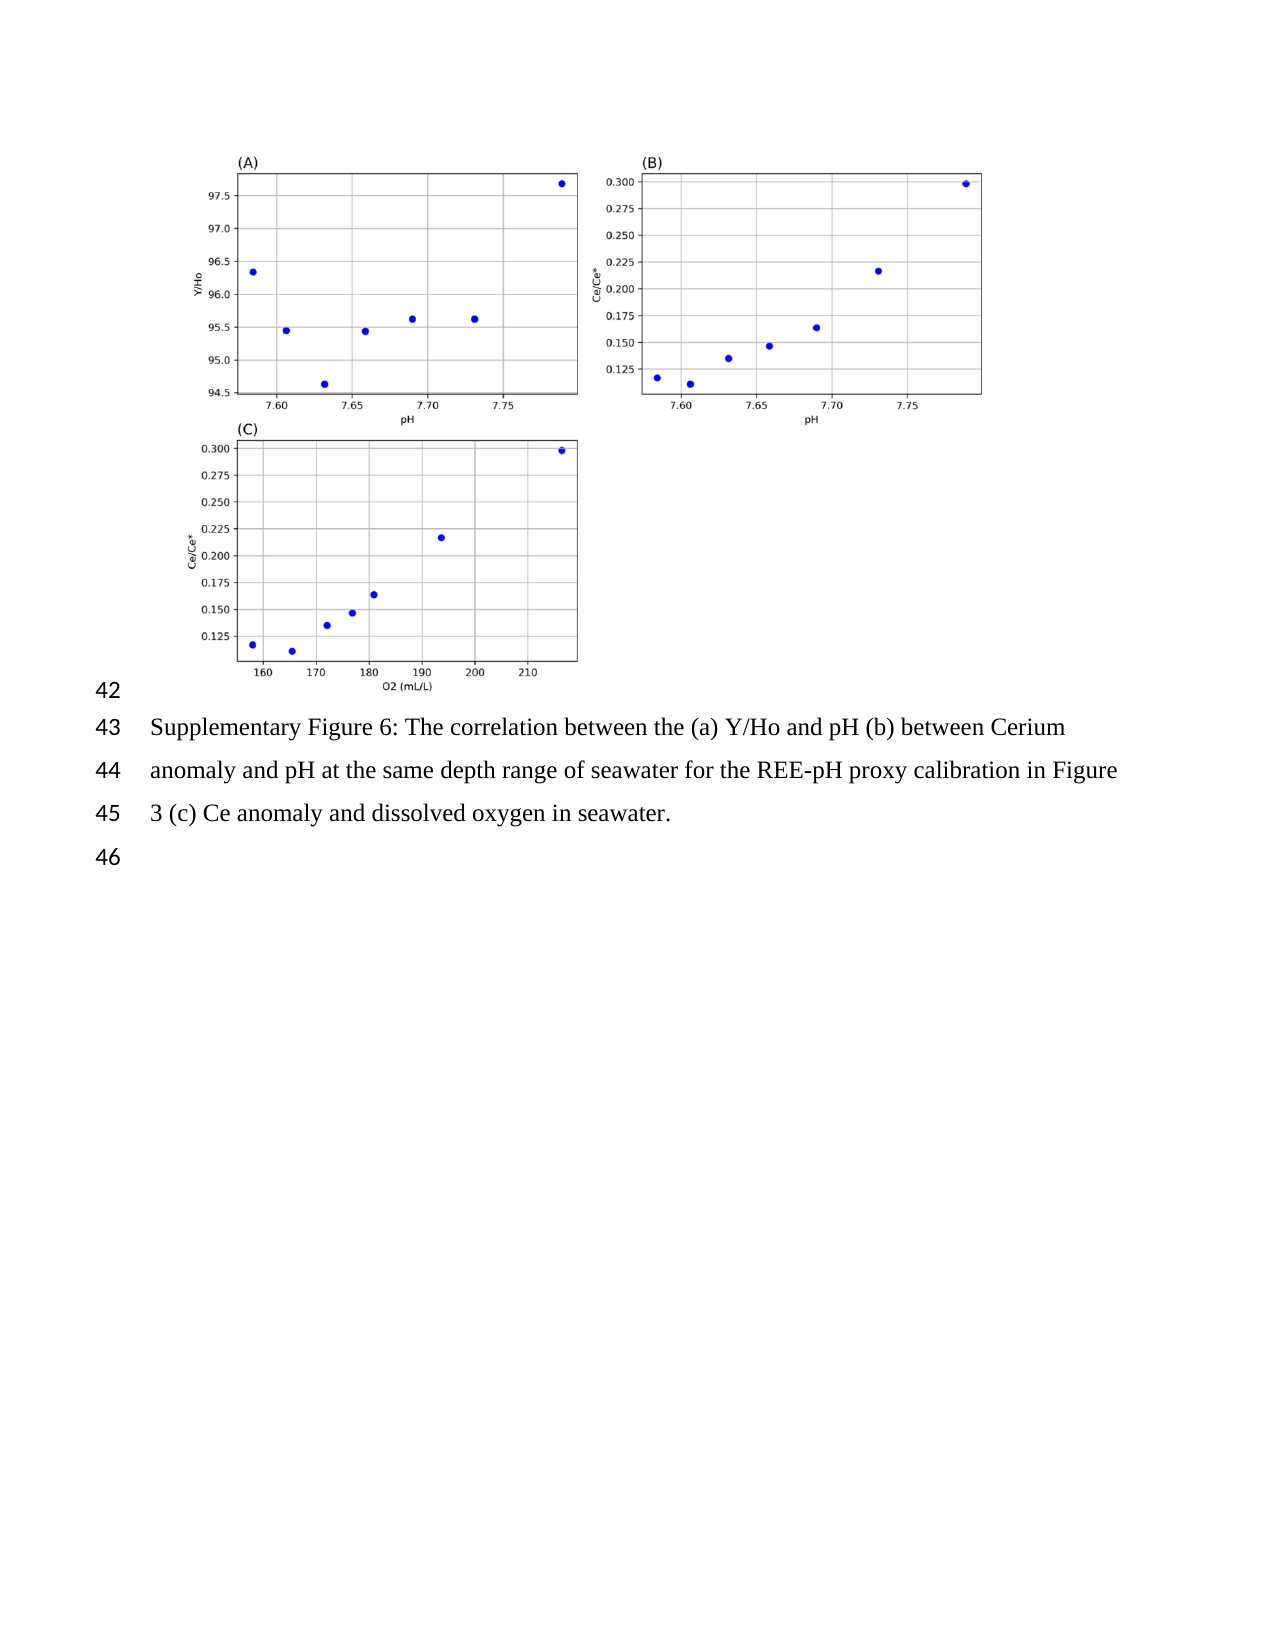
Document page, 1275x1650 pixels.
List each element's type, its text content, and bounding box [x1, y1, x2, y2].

picture [150, 150, 1125, 699]
text Supplementary Figure 6: The correlation between the (a) Y/Ho and pH (b) between Cerium anomaly and pH at the same depth range of seawater for the REE-pH proxy calibration in Figure 3 (c) Ce anomaly and dissolved oxygen in seawater. [150, 712, 1125, 827]
